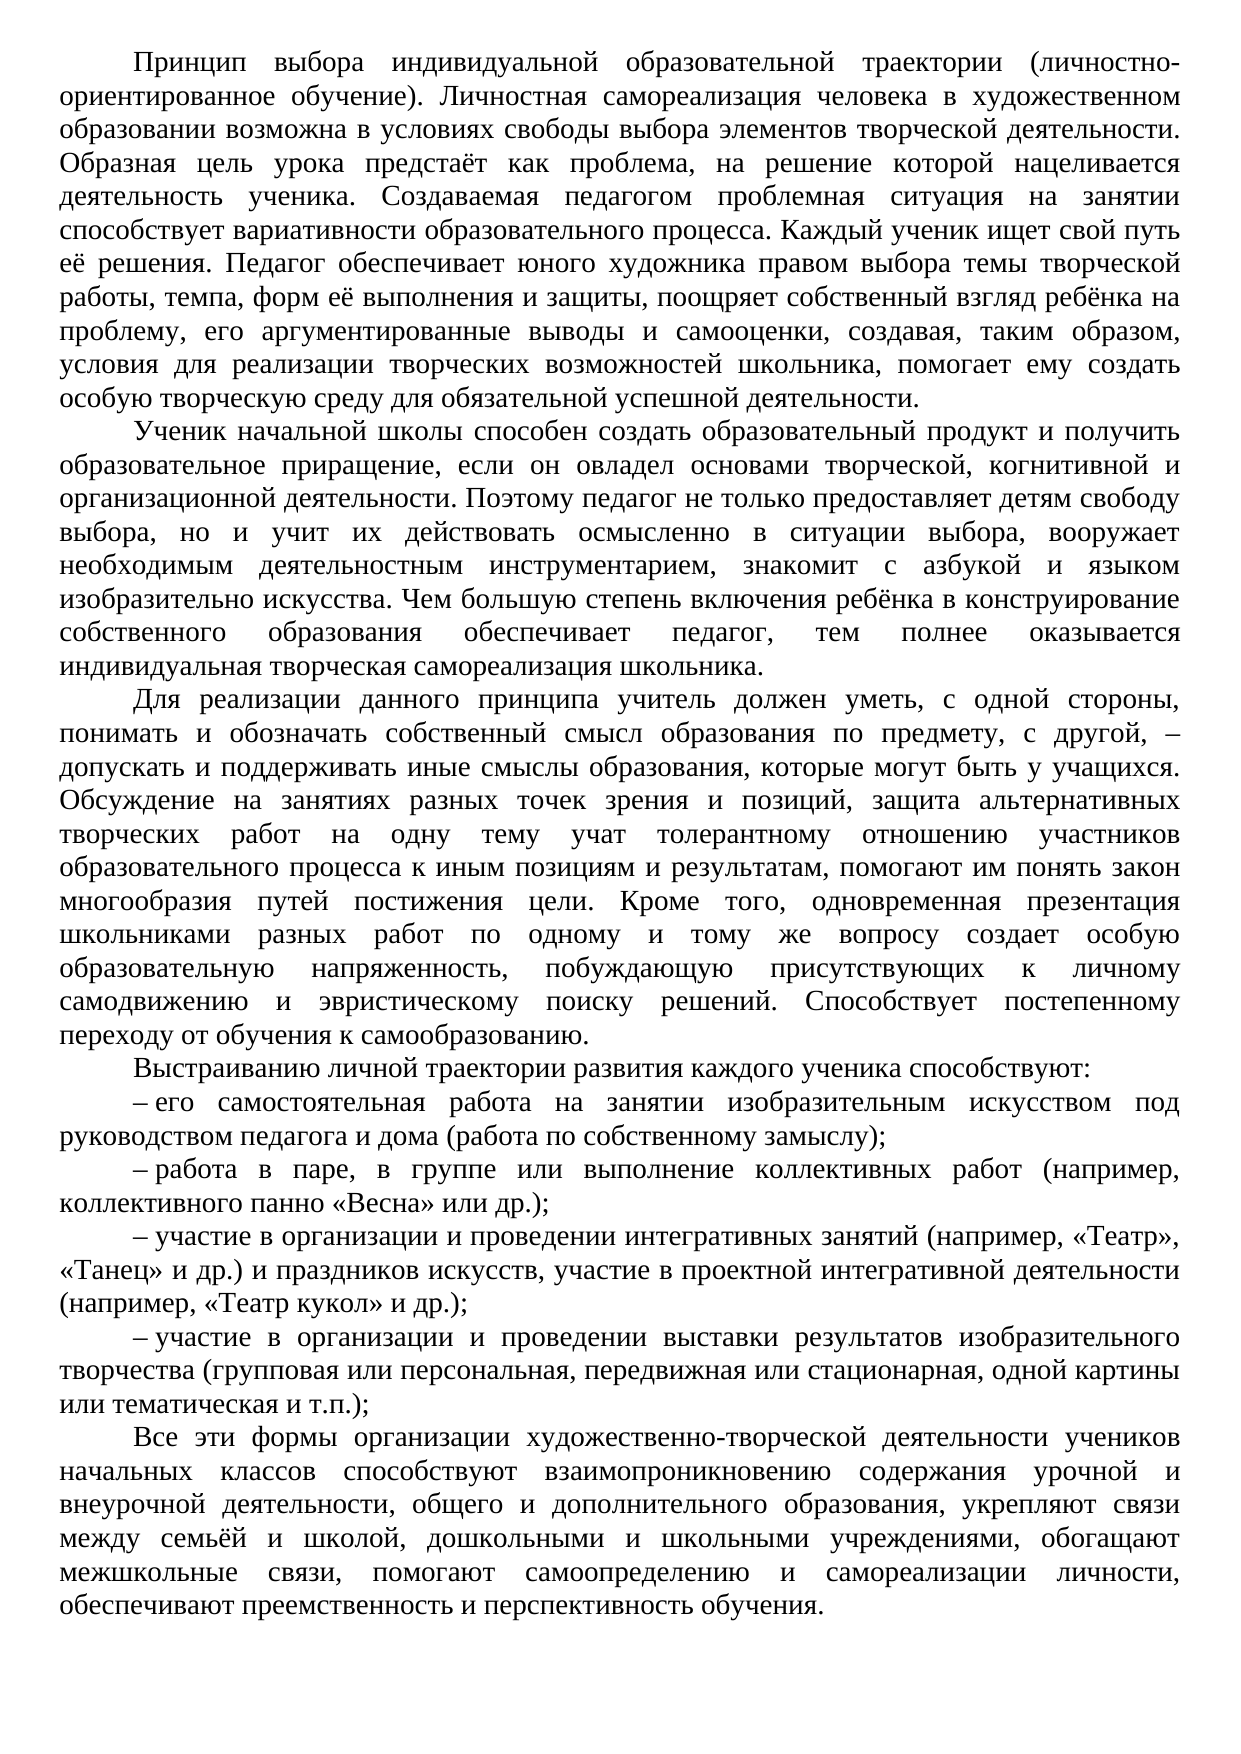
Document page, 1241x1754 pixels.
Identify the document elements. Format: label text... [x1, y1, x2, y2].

text Все эти формы организации художественно-творческой деятельности учеников начальных классов способствуют взаимопроникновению содержания урочной и внеурочной деятельности, общего и дополнительного образования, укрепляют связи между семьёй и школой, дошкольными и школьными учреждениями, обогащают межшкольные связи, помогают самоопределению и самореализации личности, обеспечивают преемственность и перспективность обучения. [59, 1419, 1181, 1621]
text – участие в организации и проведении интегративных занятий (например, «Театр», «Танец» и др.) и праздников искусств, участие в проектной интегративной деятельности (например, «Театр кукол» и др.); [59, 1218, 1181, 1319]
text Ученик начальной школы способен создать образовательный продукт и получить образовательное приращение, если он овладел основами творческой, когнитивной и организационной деятельности. Поэтому педагог не только предоставляет детям свободу выбора, но и учит их действовать осмысленно в ситуации выбора, вооружает необходимым деятельностным инструментарием, знакомит с азбукой и языком изобразительно искусства. Чем большую степень включения ребёнка в конструирование собственного образования обеспечивает педагог, тем полнее оказывается индивидуальная творческая самореализация школьника. [59, 413, 1181, 682]
text Принцип выбора индивидуальной образовательной траектории (личностно-ориентированное обучение). Личностная самореализация человека в художественном образовании возможна в условиях свободы выбора элементов творческой деятельности. Образная цель урока предстаёт как проблема, на решение которой нацеливается деятельность ученика. Создаваемая педагогом проблемная ситуация на занятии способствует вариативности образовательного процесса. Каждый ученик ищет свой путь её решения. Педагог обеспечивает юного художника правом выбора темы творческой работы, темпа, форм её выполнения и защиты, поощряет собственный взгляд ребёнка на проблему, его аргументированные выводы и самооценки, создавая, таким образом, условия для реализации творческих возможностей школьника, помогает ему создать особую творческую среду для обязательной успешной деятельности. [59, 44, 1181, 413]
text Выстраиванию личной траектории развития каждого ученика способствуют: [59, 1051, 1181, 1084]
text Для реализации данного принципа учитель должен уметь, с одной стороны, понимать и обозначать собственный смысл образования по предмету, с другой, – допускать и поддерживать иные смыслы образования, которые могут быть у учащихся. Обсуждение на занятиях разных точек зрения и позиций, защита альтернативных творческих работ на одну тему учат толерантному отношению участников образовательного процесса к иным позициям и результатам, помогают им понять закон многообразия путей постижения цели. Кроме того, одновременная презентация школьниками разных работ по одному и тому же вопросу создает особую образовательную напряженность, побуждающую присутствующих к личному самодвижению и эвристичеcкому поиску решений. Способствует постепенному переходу от обучения к самообразованию. [59, 682, 1181, 1051]
text – его самостоятельная работа на занятии изобразительным искусством под руководством педагога и дома (работа по собственному замыслу); [59, 1084, 1181, 1151]
text – участие в организации и проведении выставки результатов изобразительного творчества (групповая или персональная, передвижная или стационарная, одной картины или тематическая и т.п.); [59, 1319, 1181, 1419]
text – работа в паре, в группе или выполнение коллективных работ (например, коллективного панно «Весна» или др.); [59, 1151, 1181, 1218]
